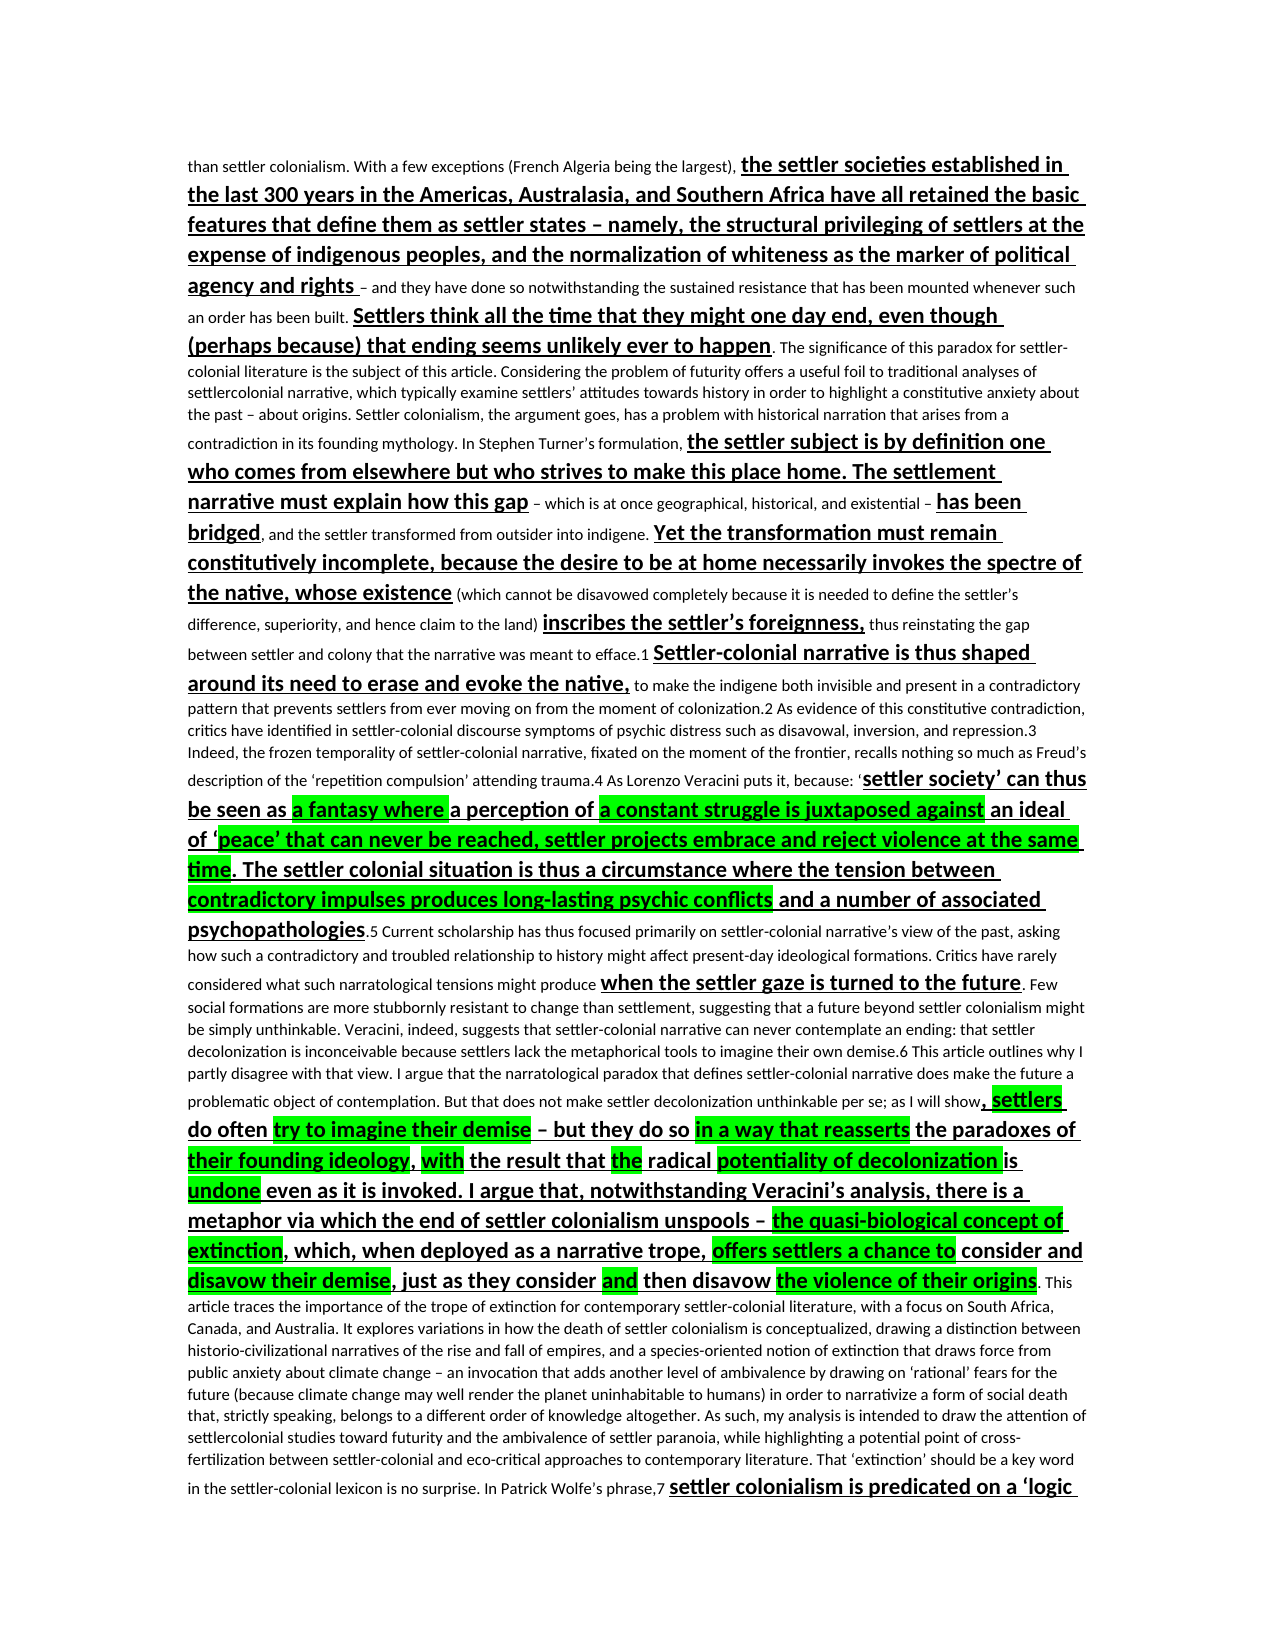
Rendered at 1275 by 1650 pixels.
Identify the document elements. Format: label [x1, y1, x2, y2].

text [187, 150, 1087, 1500]
